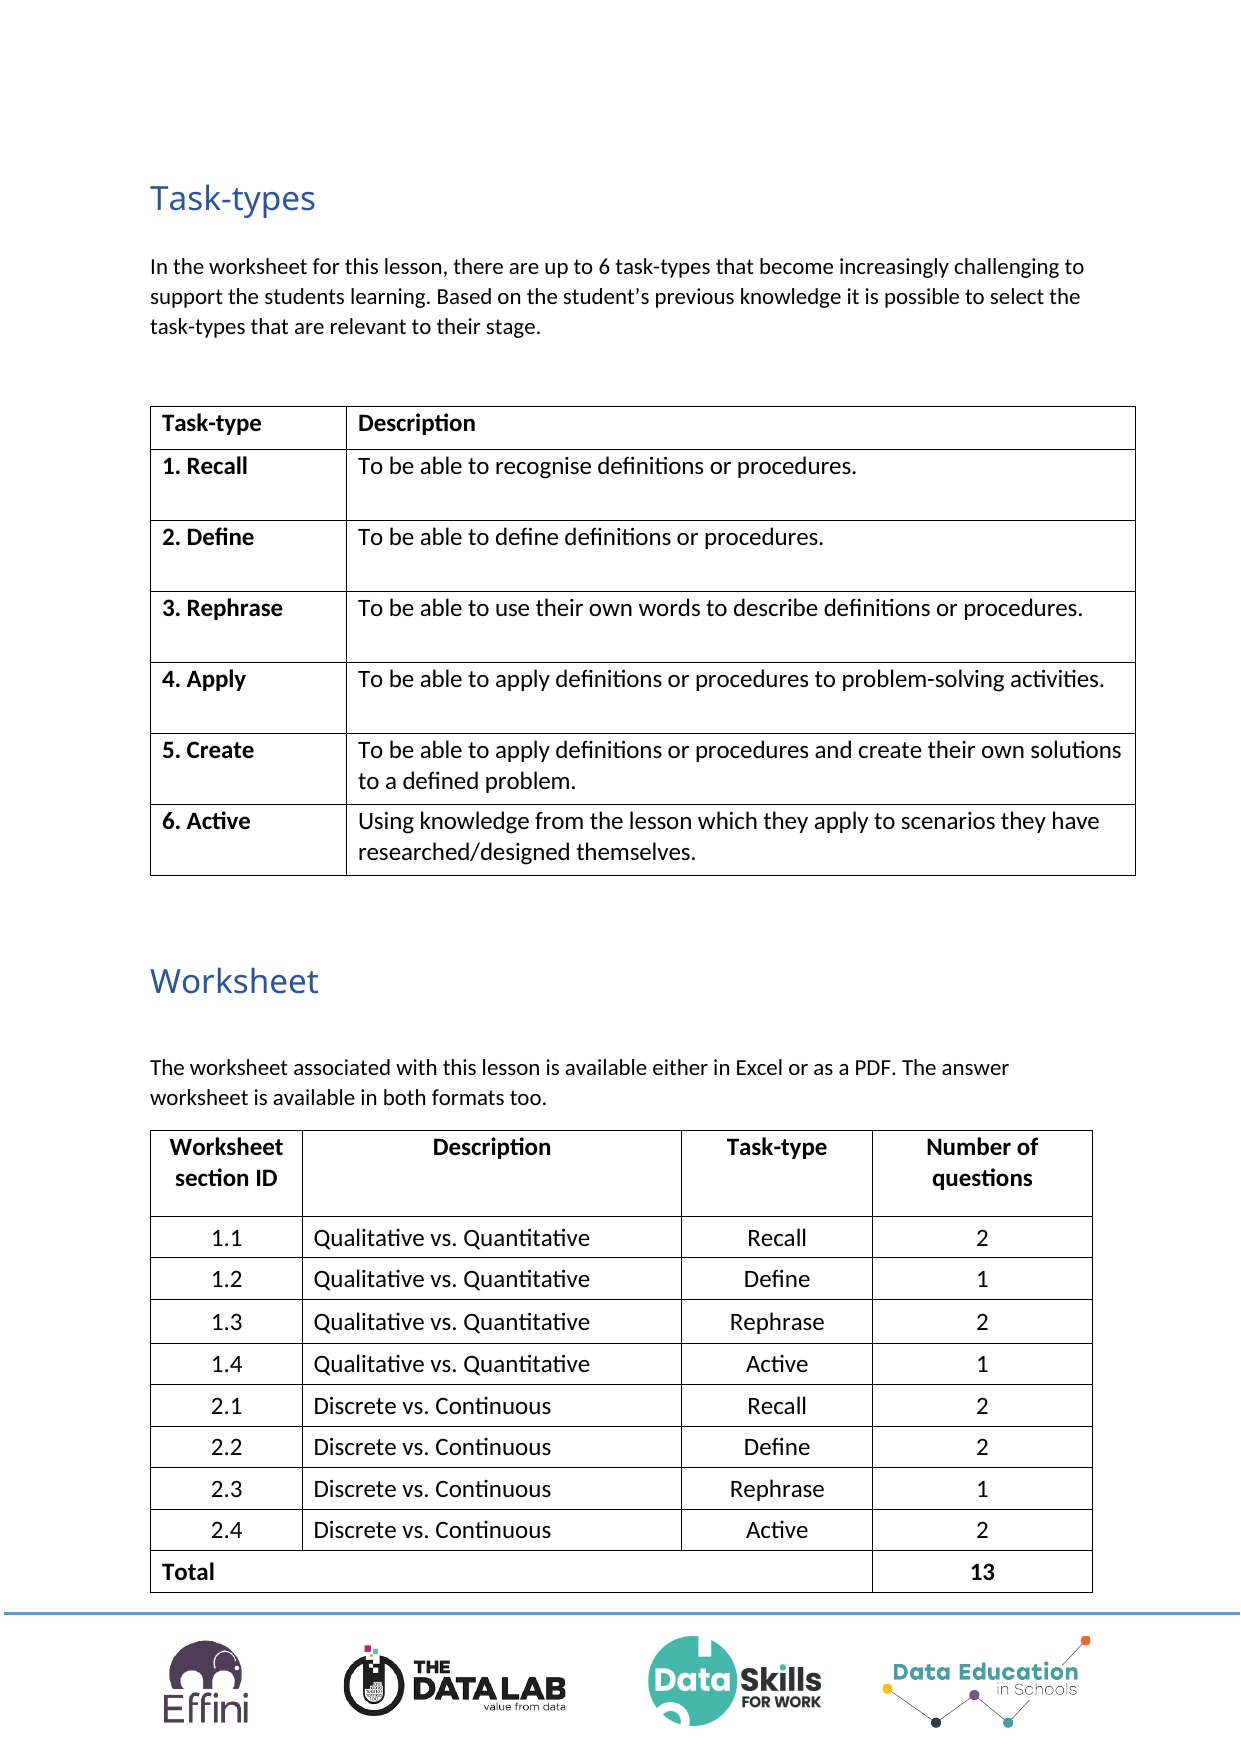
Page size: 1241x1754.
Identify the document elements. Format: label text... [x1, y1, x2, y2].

table_header Number of questions [873, 1131, 1092, 1216]
table_cell 1 [873, 1468, 1092, 1509]
table_cell Rephrase [682, 1468, 872, 1509]
text The worksheet associated with this lesson is available either in Excel or as a PDF. The answer worksheet is available in both formats too. [150, 1053, 1090, 1112]
table_cell 1.1 [151, 1217, 302, 1257]
table_cell 2 [873, 1510, 1092, 1550]
table_header Task-type [682, 1131, 872, 1216]
picture [343, 1645, 566, 1716]
table_cell 2. Define [151, 521, 346, 591]
table_cell Qualitative vs. Quantitative [303, 1217, 681, 1257]
table_header Description [303, 1131, 681, 1216]
table_cell Active [682, 1510, 872, 1550]
table_cell 1 [873, 1258, 1092, 1299]
table_cell To be able to apply definitions or procedures to problem-solving activities. [347, 663, 1135, 733]
table_cell 2 [873, 1217, 1092, 1257]
table_cell 2.3 [151, 1468, 302, 1509]
table_cell Qualitative vs. Quantitative [303, 1300, 681, 1342]
table_cell Active [682, 1344, 872, 1384]
picture [882, 1636, 1091, 1728]
table_cell 2.2 [151, 1427, 302, 1467]
subtitle Task-types [150, 175, 1090, 220]
table_cell Recall [682, 1385, 872, 1426]
table_cell Define [682, 1258, 872, 1299]
text In the worksheet for this lesson, there are up to 6 task-types that become increasingly challenging to support the students learning. Based on the student’s previous knowledge it is possible to select the task-types that are relevant to their stage. [150, 252, 1090, 340]
table_cell 2 [873, 1427, 1092, 1467]
table_cell Recall [682, 1217, 872, 1257]
picture [150, 1635, 260, 1727]
picture [648, 1636, 821, 1726]
table_header Worksheet section ID [151, 1131, 302, 1216]
table_cell To be able to apply definitions or procedures and create their own solutions to a defined problem. [347, 734, 1135, 804]
table_cell 1.2 [151, 1258, 302, 1299]
table_cell 4. Apply [151, 663, 346, 733]
table_cell Qualitative vs. Quantitative [303, 1258, 681, 1299]
table_cell Discrete vs. Continuous [303, 1468, 681, 1509]
table_header Task-type [151, 407, 346, 449]
table_cell 2 [873, 1300, 1092, 1342]
table_cell 6. Active [151, 805, 346, 875]
table_cell 2 [873, 1385, 1092, 1426]
table_cell Rephrase [682, 1300, 872, 1342]
table_cell To be able to define definitions or procedures. [347, 521, 1135, 591]
table_cell To be able to use their own words to describe definitions or procedures. [347, 592, 1135, 662]
table_cell 1.3 [151, 1300, 302, 1342]
subtitle Worksheet [150, 957, 1090, 1003]
table_cell Define [682, 1427, 872, 1467]
table_cell 2.4 [151, 1510, 302, 1550]
table_cell Total [151, 1551, 872, 1592]
table_header Description [347, 407, 1135, 449]
table_cell Using knowledge from the lesson which they apply to scenarios they have researched/designed themselves. [347, 805, 1135, 875]
table_cell 1 [873, 1344, 1092, 1384]
table_cell Discrete vs. Continuous [303, 1385, 681, 1426]
table_cell To be able to recognise definitions or procedures. [347, 450, 1135, 520]
table_cell 13 [873, 1551, 1092, 1592]
table_cell 3. Rephrase [151, 592, 346, 662]
table_cell 1. Recall [151, 450, 346, 520]
table_cell 2.1 [151, 1385, 302, 1426]
table_cell Discrete vs. Continuous [303, 1427, 681, 1467]
table_cell Qualitative vs. Quantitative [303, 1344, 681, 1384]
table_cell Discrete vs. Continuous [303, 1510, 681, 1550]
table_cell 1.4 [151, 1344, 302, 1384]
table_cell 5. Create [151, 734, 346, 804]
